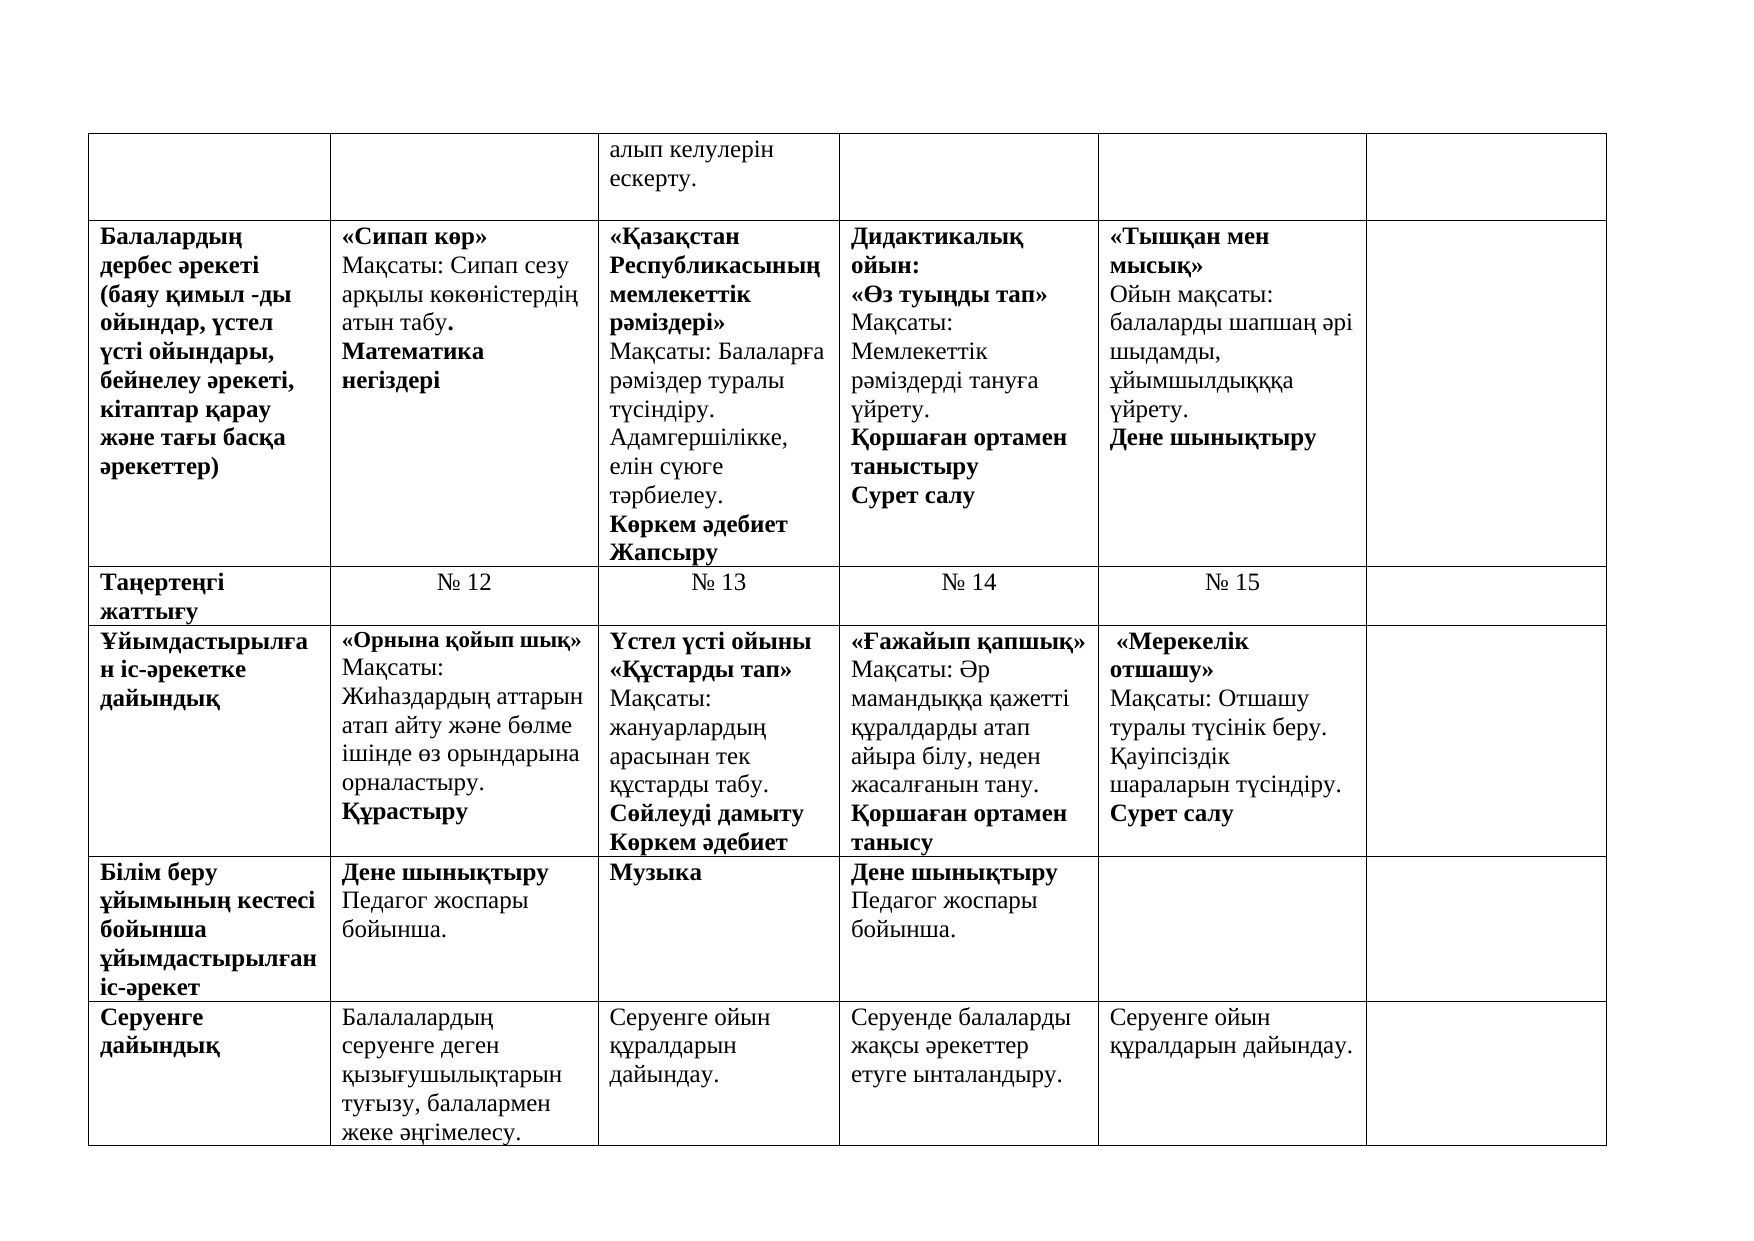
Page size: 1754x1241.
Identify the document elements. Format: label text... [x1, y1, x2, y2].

table_cell [1367, 221, 1606, 566]
table_cell № 12 [331, 567, 598, 625]
table_cell «Ғажайып қапшық» Мақсаты: Әр мамандыққа қажетті құралдарды атап айыра білу, неден жасалғанын тану. Қоршаған ортамен танысу [840, 626, 1098, 856]
table_cell Балалардың дербес әрекеті (баяу қимыл -ды ойындар, үстел үсті ойындары, бейнелеу әрекеті, кітаптар қарау және тағы басқа әрекеттер) [89, 221, 330, 566]
table_cell Дене шынықтыру Педагог жоспары бойынша. [840, 857, 1098, 1001]
table_cell [1367, 857, 1606, 1001]
table_cell [1367, 567, 1606, 625]
table_cell [1367, 626, 1606, 856]
table_cell «Сипап көр» Мақсаты: Сипап сезу арқылы көкөністердің атын табу. Математика негіздері [331, 221, 598, 566]
table_cell № 14 [840, 567, 1098, 625]
table_cell Балалалардың серуенге деген қызығушылықтарын туғызу, балалармен жеке әңгімелесу. [331, 1002, 598, 1145]
table_cell «Қазақстан Республикасының мемлекеттік рәміздері» Мақсаты: Балаларға рәміздер туралы түсіндіру. Адамгершілікке, елін сүюге тәрбиелеу. Көркем әдебиет Жапсыру [599, 221, 839, 566]
table_cell Серуенге ойын құралдарын дайындау. [1099, 1002, 1366, 1145]
table_cell «Мерекелік отшашу» Мақсаты: Отшашу туралы түсінік беру. Қауіпсіздік шараларын түсіндіру. Сурет салу [1099, 626, 1366, 856]
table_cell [89, 134, 330, 220]
table_cell Таңертеңгі жаттығу [89, 567, 330, 625]
table_cell Серуенде балаларды жақсы әрекеттер етуге ынталандыру. [840, 1002, 1098, 1145]
table_cell Серуенге ойын құралдарын дайындау. [599, 1002, 839, 1145]
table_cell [1099, 134, 1366, 220]
table_cell [1099, 857, 1366, 1001]
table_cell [331, 134, 598, 220]
table_cell Білім беру ұйымының кестесі бойынша ұйымдастырылған іс-әрекет [89, 857, 330, 1001]
table_cell Серуенге дайындық [89, 1002, 330, 1145]
table_cell [1367, 134, 1606, 220]
table_cell [1367, 1002, 1606, 1145]
table_cell № 15 [1099, 567, 1366, 625]
table_cell «Орнына қойып шық» Мақсаты: Жиһаздардың аттарын атап айту және бөлме ішінде өз орындарына орналастыру. Құрастыру [331, 626, 598, 856]
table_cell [599, 134, 839, 220]
table_cell Ұйымдастырылған іс-әрекетке дайындық [89, 626, 330, 856]
table_cell Музыка [599, 857, 839, 1001]
table_cell Дидактикалық ойын: «Өз туыңды тап» Мақсаты: Мемлекеттік рәміздерді тануға үйрету. Қоршаған ортамен таныстыру Сурет салу [840, 221, 1098, 566]
table_cell «Тышқан мен мысық» Ойын мақсаты: балаларды шапшаң әрі шыдамды, ұйымшылдықққа үйрету. Дене шынықтыру [1099, 221, 1366, 566]
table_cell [840, 134, 1098, 220]
table_cell Дене шынықтыру Педагог жоспары бойынша. [331, 857, 598, 1001]
table_cell № 13 [599, 567, 839, 625]
table_cell Үстел үсті ойыны «Құстарды тап» Мақсаты: жануарлардың арасынан тек құстарды табу. Сөйлеуді дамыту Көркем әдебиет [599, 626, 839, 856]
